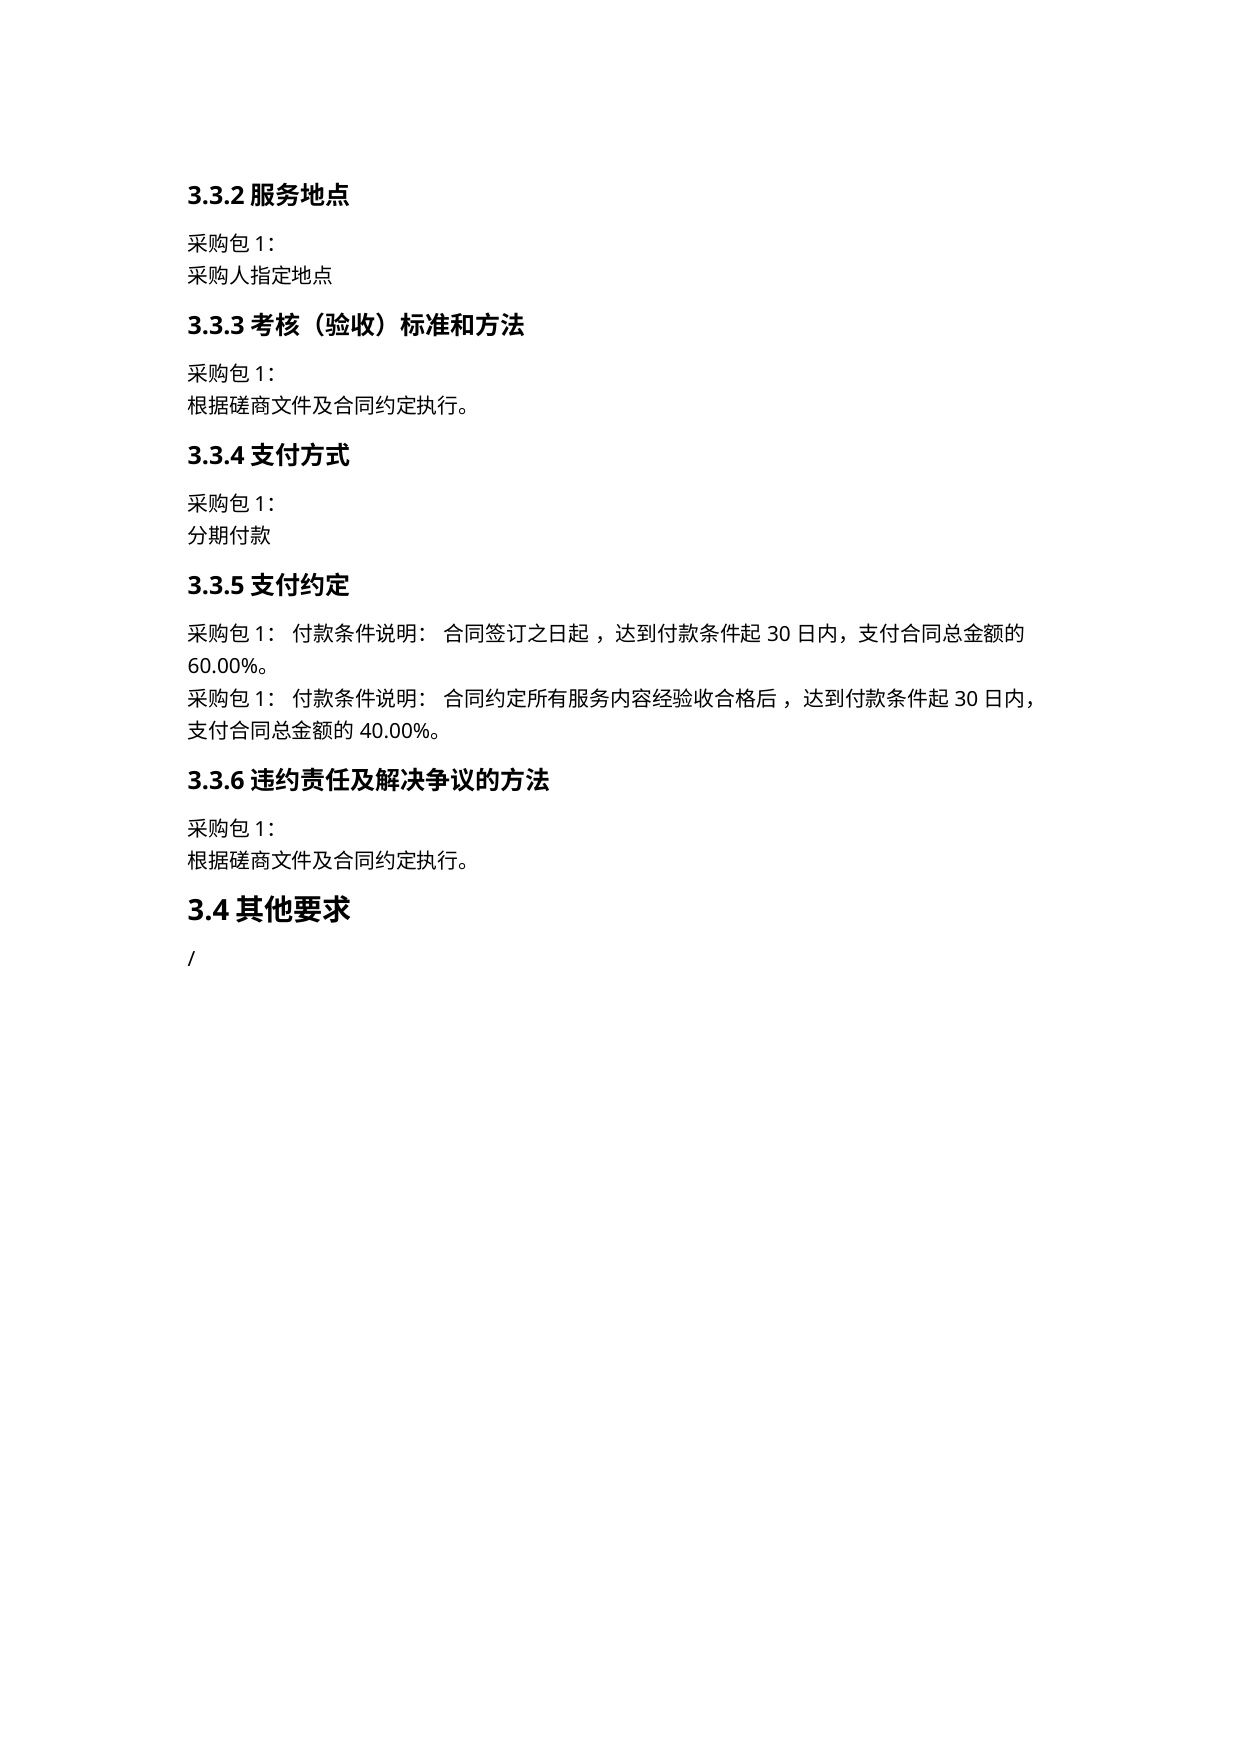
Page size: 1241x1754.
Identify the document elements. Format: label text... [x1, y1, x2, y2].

text 采购包1： 付款条件说明： 合同签订之日起 ，达到付款条件起 30 日内，支付合同总金额的 60.00%。 [187, 617, 1053, 682]
text 根据磋商文件及合同约定执行。 [187, 389, 1053, 422]
text 根据磋商文件及合同约定执行。 [187, 844, 1053, 877]
text 分期付款 [187, 519, 1053, 552]
text 采购包1： [187, 227, 1053, 259]
text 采购包1： [187, 812, 1053, 844]
text 3.3.2服务地点 [187, 162, 1053, 227]
text 3.3.3考核（验收）标准和方法 [187, 292, 1053, 357]
text 3.3.4支付方式 [187, 422, 1053, 487]
text 3.4其他要求 [187, 877, 1053, 942]
text 3.3.6违约责任及解决争议的方法 [187, 747, 1053, 812]
text 采购人指定地点 [187, 259, 1053, 292]
text 3.3.5支付约定 [187, 552, 1053, 617]
text / [187, 942, 1053, 974]
text 采购包1： [187, 487, 1053, 519]
text 采购包1： [187, 357, 1053, 389]
text 采购包1： 付款条件说明： 合同约定所有服务内容经验收合格后 ，达到付款条件起 30 日内，支付合同总金额的 40.00%。 [187, 682, 1053, 747]
